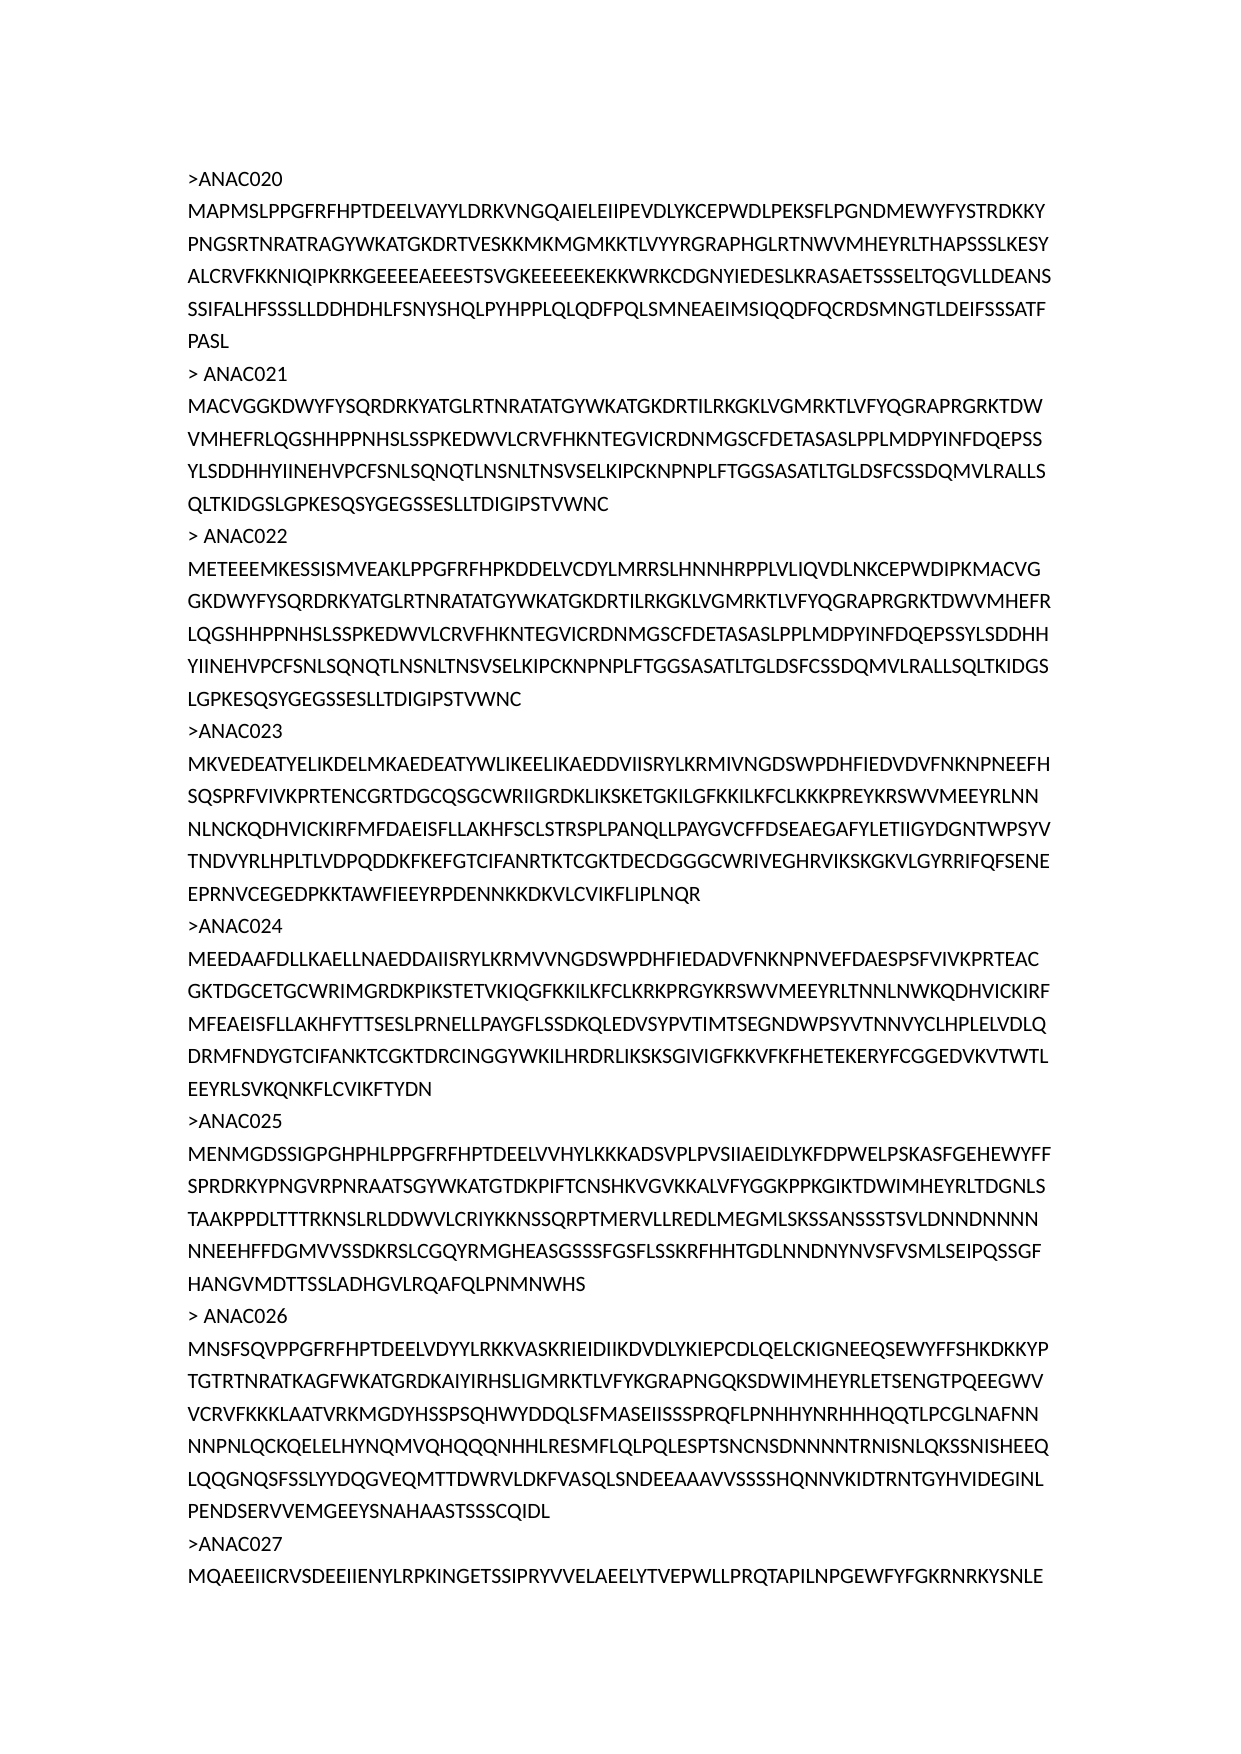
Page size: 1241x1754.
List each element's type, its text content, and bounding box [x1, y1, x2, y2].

text >ANAC023 [187, 714, 1053, 747]
text > ANAC026 [187, 1299, 1053, 1332]
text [187, 1559, 1053, 1592]
text > ANAC021 [187, 357, 1053, 389]
text > ANAC022 [187, 519, 1053, 552]
text MEEDAAFDLLKAELLNAEDDAIISRYLKRMVVNGDSWPDHFIEDADVFNKNPNVEFDAESPSFVIVKPRTEACGKTDGCETGCWRIMGRDKPIKSTETVKIQGFKKILKFCLKRKPRGYKRSWVMEEYRLTNNLNWKQDHVICKIRFMFEAEISFLLAKHFYTTSESLPRNELLPAYGFLSSDKQLEDVSYPVTIMTSEGNDWPSYVTNNVYCLHPLELVDLQDRMFNDYGTCIFANKTCGKTDRCINGGYWKILHRDRLIKSKSGIVIGFKKVFKFHETEKERYFCGGEDVKVTWTLEEYRLSVKQNKFLCVIKFTYDN [187, 942, 1053, 1104]
text MACVGGKDWYFYSQRDRKYATGLRTNRATATGYWKATGKDRTILRKGKLVGMRKTLVFYQGRAPRGRKTDWVMHEFRLQGSHHPPNHSLSSPKEDWVLCRVFHKNTEGVICRDNMGSCFDETASASLPPLMDPYINFDQEPSSYLSDDHHYIINEHVPCFSNLSQNQTLNSNLTNSVSELKIPCKNPNPLFTGGSASATLTGLDSFCSSDQMVLRALLSQLTKIDGSLGPKESQSYGEGSSESLLTDIGIPSTVWNC [187, 389, 1053, 519]
text MKVEDEATYELIKDELMKAEDEATYWLIKEELIKAEDDVIISRYLKRMIVNGDSWPDHFIEDVDVFNKNPNEEFHSQSPRFVIVKPRTENCGRTDGCQSGCWRIIGRDKLIKSKETGKILGFKKILKFCLKKKPREYKRSWVMEEYRLNNNLNCKQDHVICKIRFMFDAEISFLLAKHFSCLSTRSPLPANQLLPAYGVCFFDSEAEGAFYLETIIGYDGNTWPSYVTNDVYRLHPLTLVDPQDDKFKEFGTCIFANRTKTCGKTDECDGGGCWRIVEGHRVIKSKGKVLGYRRIFQFSENEEPRNVCEGEDPKKTAWFIEEYRPDENNKKDKVLCVIKFLIPLNQR [187, 747, 1053, 909]
text MNSFSQVPPGFRFHPTDEELVDYYLRKKVASKRIEIDIIKDVDLYKIEPCDLQELCKIGNEEQSEWYFFSHKDKKYPTGTRTNRATKAGFWKATGRDKAIYIRHSLIGMRKTLVFYKGRAPNGQKSDWIMHEYRLETSENGTPQEEGWVVCRVFKKKLAATVRKMGDYHSSPSQHWYDDQLSFMASEIISSSPRQFLPNHHYNRHHHQQTLPCGLNAFNNNNPNLQCKQELELHYNQMVQHQQQNHHLRESMFLQLPQLESPTSNCNSDNNNNTRNISNLQKSSNISHEEQLQQGNQSFSSLYYDQGVEQMTTDWRVLDKFVASQLSNDEEAAAVVSSSSHQNNVKIDTRNTGYHVIDEGINLPENDSERVVEMGEEYSNAHAASTSSSCQIDL [187, 1332, 1053, 1527]
text >ANAC020 [187, 162, 1053, 194]
text >ANAC025 [187, 1104, 1053, 1137]
text MENMGDSSIGPGHPHLPPGFRFHPTDEELVVHYLKKKADSVPLPVSIIAEIDLYKFDPWELPSKASFGEHEWYFFSPRDRKYPNGVRPNRAATSGYWKATGTDKPIFTCNSHKVGVKKALVFYGGKPPKGIKTDWIMHEYRLTDGNLSTAAKPPDLTTTRKNSLRLDDWVLCRIYKKNSSQRPTMERVLLREDLMEGMLSKSSANSSSTSVLDNNDNNNNNNEEHFFDGMVVSSDKRSLCGQYRMGHEASGSSSFGSFLSSKRFHHTGDLNNDNYNVSFVSMLSEIPQSSGFHANGVMDTTSSLADHGVLRQAFQLPNMNWHS [187, 1137, 1053, 1299]
text >ANAC024 [187, 909, 1053, 942]
text MAPMSLPPGFRFHPTDEELVAYYLDRKVNGQAIELEIIPEVDLYKCEPWDLPEKSFLPGNDMEWYFYSTRDKKYPNGSRTNRATRAGYWKATGKDRTVESKKMKMGMKKTLVYYRGRAPHGLRTNWVMHEYRLTHAPSSSLKESYALCRVFKKNIQIPKRKGEEEEAEEESTSVGKEEEEEKEKKWRKCDGNYIEDESLKRASAETSSSELTQGVLLDEANSSSIFALHFSSSLLDDHDHLFSNYSHQLPYHPPLQLQDFPQLSMNEAEIMSIQQDFQCRDSMNGTLDEIFSSSATFPASL [187, 194, 1053, 357]
text >ANAC027 [187, 1527, 1053, 1559]
text METEEEMKESSISMVEAKLPPGFRFHPKDDELVCDYLMRRSLHNNHRPPLVLIQVDLNKCEPWDIPKMACVGGKDWYFYSQRDRKYATGLRTNRATATGYWKATGKDRTILRKGKLVGMRKTLVFYQGRAPRGRKTDWVMHEFRLQGSHHPPNHSLSSPKEDWVLCRVFHKNTEGVICRDNMGSCFDETASASLPPLMDPYINFDQEPSSYLSDDHHYIINEHVPCFSNLSQNQTLNSNLTNSVSELKIPCKNPNPLFTGGSASATLTGLDSFCSSDQMVLRALLSQLTKIDGSLGPKESQSYGEGSSESLLTDIGIPSTVWNC [187, 552, 1053, 714]
